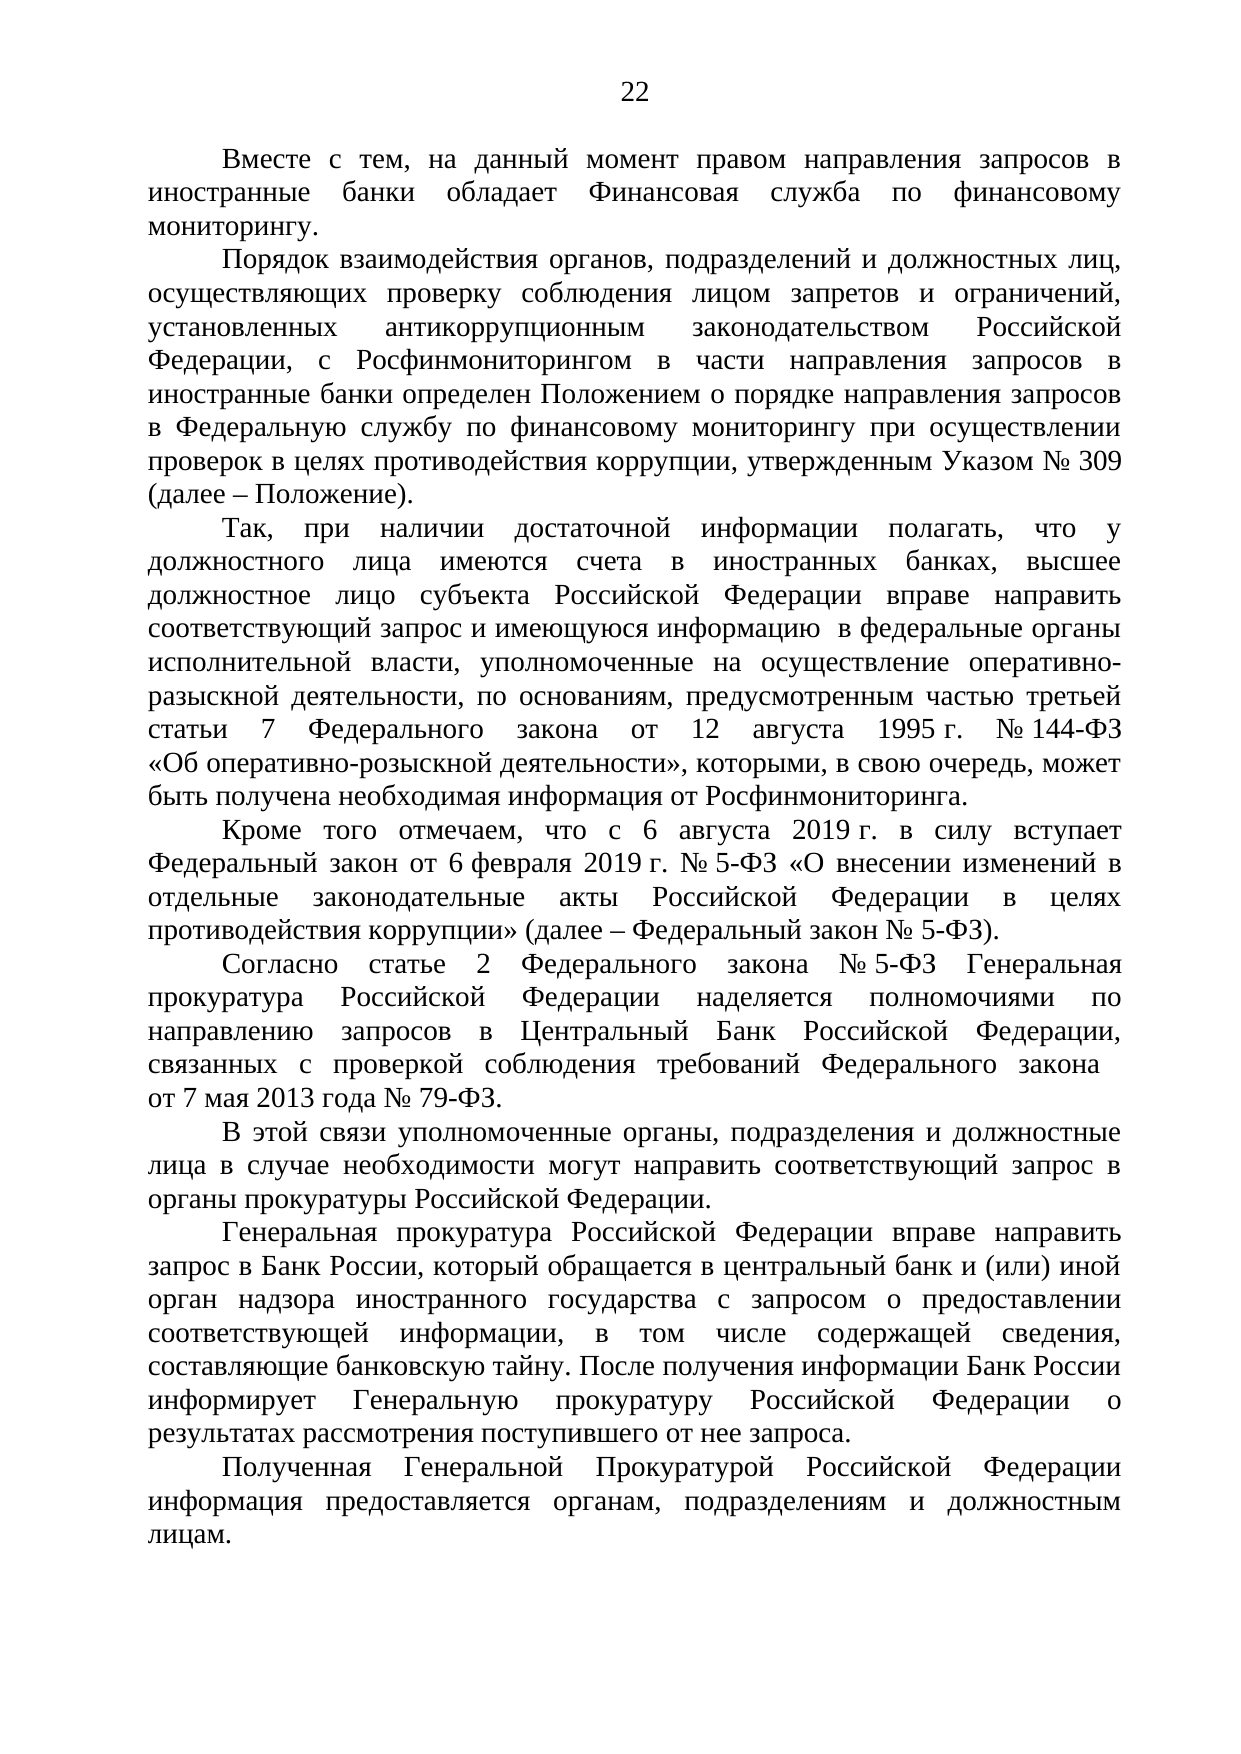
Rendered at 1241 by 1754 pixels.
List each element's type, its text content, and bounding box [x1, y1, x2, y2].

text Вместе с тем, на данный момент правом направления запросов в иностранные банки обладает Финансовая служба по финансовому мониторингу. [148, 141, 1122, 242]
text В этой связи уполномоченные органы, подразделения и должностные лица в случае необходимости могут направить соответствующий запрос в органы прокуратуры Российской Федерации. [148, 1114, 1122, 1214]
text Генеральная прокуратура Российской Федерации вправе направить запрос в Банк России, который обращается в центральный банк и (или) иной орган надзора иностранного государства с запросом о предоставлении соответствующей информации, в том числе содержащей сведения, составляющие банковскую тайну. После получения информации Банк России информирует Генеральную прокуратуру Российской Федерации о результатах рассмотрения поступившего от нее запроса. [148, 1214, 1122, 1449]
text Так, при наличии достаточной информации полагать, что у должностного лица имеются счета в иностранных банках, высшее должностное лицо субъекта Российской Федерации вправе направить соответствующий запрос и имеющуюся информацию в федеральные органы исполнительной власти, уполномоченные на осуществление оперативно-разыскной деятельности, по основаниям, предусмотренным частью третьей статьи 7 Федерального закона от 12 августа 1995 г. № 144-ФЗ «Об оперативно-розыскной деятельности», которыми, в свою очередь, может быть получена необходимая информация от Росфинмониторинга. [148, 510, 1122, 812]
text Полученная Генеральной Прокуратурой Российской Федерации информация предоставляется органам, подразделениям и должностным лицам. [148, 1449, 1122, 1550]
text Порядок взаимодействия органов, подразделений и должностных лиц, осуществляющих проверку соблюдения лицом запретов и ограничений, установленных антикоррупционным законодательством Российской Федерации, с Росфинмониторингом в части направления запросов в иностранные банки определен Положением о порядке направления запросов в Федеральную службу по финансовому мониторингу при осуществлении проверок в целях противодействия коррупции, утвержденным Указом № 309 (далее – Положение). [148, 242, 1122, 510]
text Кроме того отмечаем, что с 6 августа 2019 г. в силу вступает Федеральный закон от 6 февраля 2019 г. № 5-ФЗ «О внесении изменений в отдельные законодательные акты Российской Федерации в целях противодействия коррупции» (далее – Федеральный закон № 5-ФЗ). [148, 812, 1122, 946]
text Согласно статье 2 Федерального закона № 5-ФЗ Генеральная прокуратура Российской Федерации наделяется полномочиями по направлению запросов в Центральный Банк Российской Федерации, связанных с проверкой соблюдения требований Федерального закона от 7 мая 2013 года № 79-ФЗ. [148, 946, 1122, 1114]
